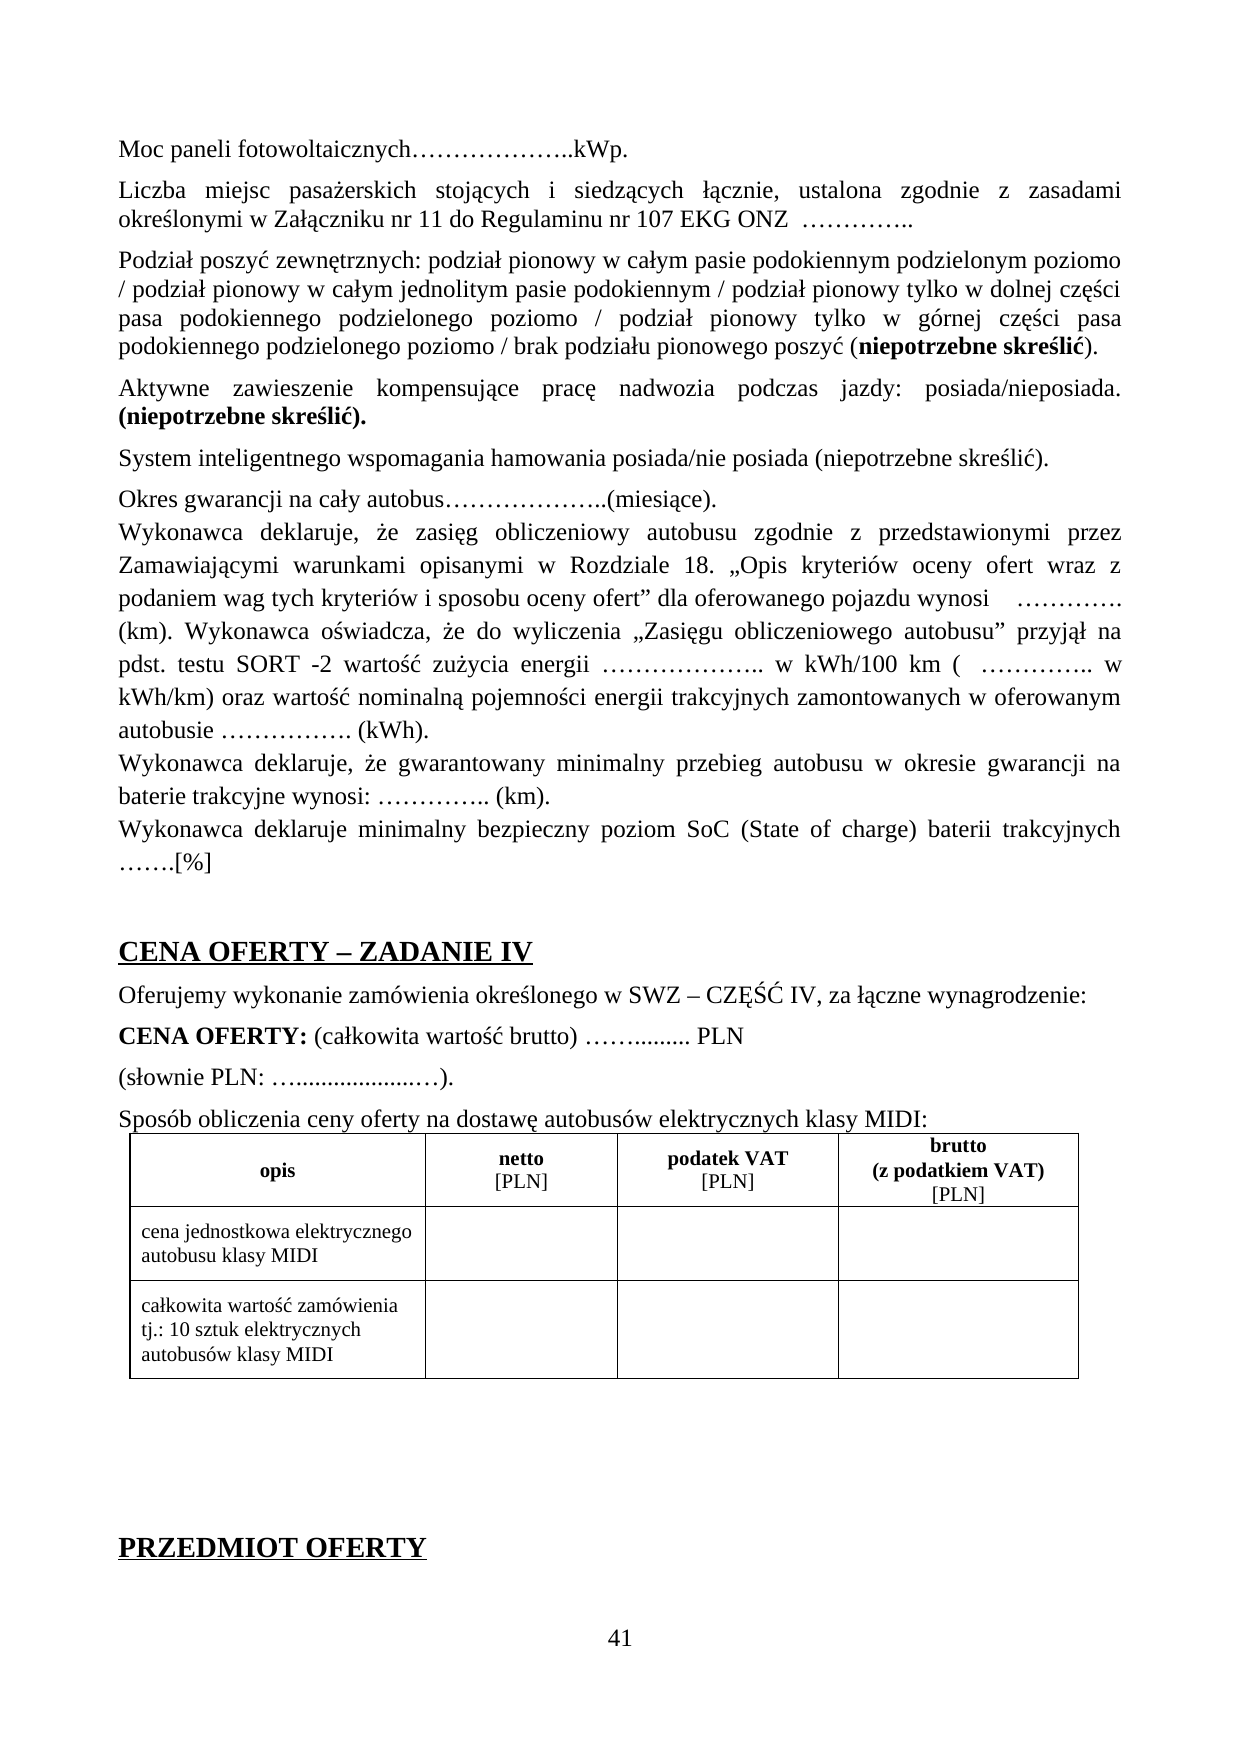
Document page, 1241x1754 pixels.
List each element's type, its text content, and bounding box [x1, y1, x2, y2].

table_cell [426, 1281, 617, 1378]
table_cell [618, 1207, 838, 1280]
table_cell całkowita wartość zamówienia tj.: 10 sztuk elektrycznych autobusów klasy MIDI [131, 1281, 425, 1378]
text Wykonawca deklaruje minimalny bezpieczny poziom SoC (State of charge) baterii trakcyjnych …….[%] [118, 814, 1122, 876]
text PRZEDMIOT OFERTY [118, 1530, 1122, 1563]
text (słownie PLN: …...................…). [118, 1062, 1122, 1091]
text CENA OFERTY – ZADANIE IV [118, 934, 1122, 967]
table_cell cena jednostkowa elektrycznego autobusu klasy MIDI [131, 1207, 425, 1280]
text Wykonawca deklaruje, że zasięg obliczeniowy autobusu zgodnie z przedstawionymi przez Zamawiającymi warunkami opisanymi w Rozdziale 18. „Opis kryteriów oceny ofert wraz z podaniem wag tych kryteriów i sposobu oceny ofert” dla oferowanego pojazdu wynosi …………. (km). Wykonawca oświadcza, że do wyliczenia „Zasięgu obliczeniowego autobusu” przyjął na pdst. testu SORT -2 wartość zużycia energii ……………….. w kWh/100 km ( ………….. w kWh/km) oraz wartość nominalną pojemności energii trakcyjnych zamontowanych w oferowanym autobusie ……………. (kWh). [118, 517, 1122, 744]
table_header podatek VAT [PLN] [618, 1134, 838, 1206]
table_cell [839, 1207, 1078, 1280]
table_cell [618, 1281, 838, 1378]
text Sposób obliczenia ceny oferty na dostawę autobusów elektrycznych klasy MIDI: [118, 1104, 1122, 1132]
text Aktywne zawieszenie kompensujące pracę nadwozia podczas jazdy: posiada/nieposiada. (niepotrzebne skreślić). [118, 373, 1122, 430]
text Moc paneli fotowoltaicznych………………..kWp. [118, 134, 1122, 163]
text CENA OFERTY: (całkowita wartość brutto) ……......... PLN [118, 1021, 1122, 1050]
text Oferujemy wykonanie zamówienia określonego w SWZ – CZĘŚĆ IV, za łączne wynagrodzenie: [118, 980, 1122, 1009]
table_header netto [PLN] [426, 1134, 617, 1206]
text Liczba miejsc pasażerskich stojących i siedzących łącznie, ustalona zgodnie z zasadami określonymi w Załączniku nr 11 do Regulaminu nr 107 EKG ONZ ………….. [118, 175, 1122, 233]
text Wykonawca deklaruje, że gwarantowany minimalny przebieg autobusu w okresie gwarancji na baterie trakcyjne wynosi: ………….. (km). [118, 748, 1122, 810]
text Okres gwarancji na cały autobus………………..(miesiące). [118, 484, 1122, 513]
table_cell [426, 1207, 617, 1280]
text Podział poszyć zewnętrznych: podział pionowy w całym pasie podokiennym podzielonym poziomo / podział pionowy w całym jednolitym pasie podokiennym / podział pionowy tylko w dolnej części pasa podokiennego podzielonego poziomo / podział pionowy tylko w górnej części pasa podokiennego podzielonego poziomo / brak podziału pionowego poszyć (niepotrzebne skreślić). [118, 245, 1122, 360]
table_header brutto (z podatkiem VAT) [PLN] [839, 1134, 1078, 1206]
table_header opis [131, 1134, 425, 1206]
table_cell [839, 1281, 1078, 1378]
text System inteligentnego wspomagania hamowania posiada/nie posiada (niepotrzebne skreślić). [118, 443, 1122, 471]
